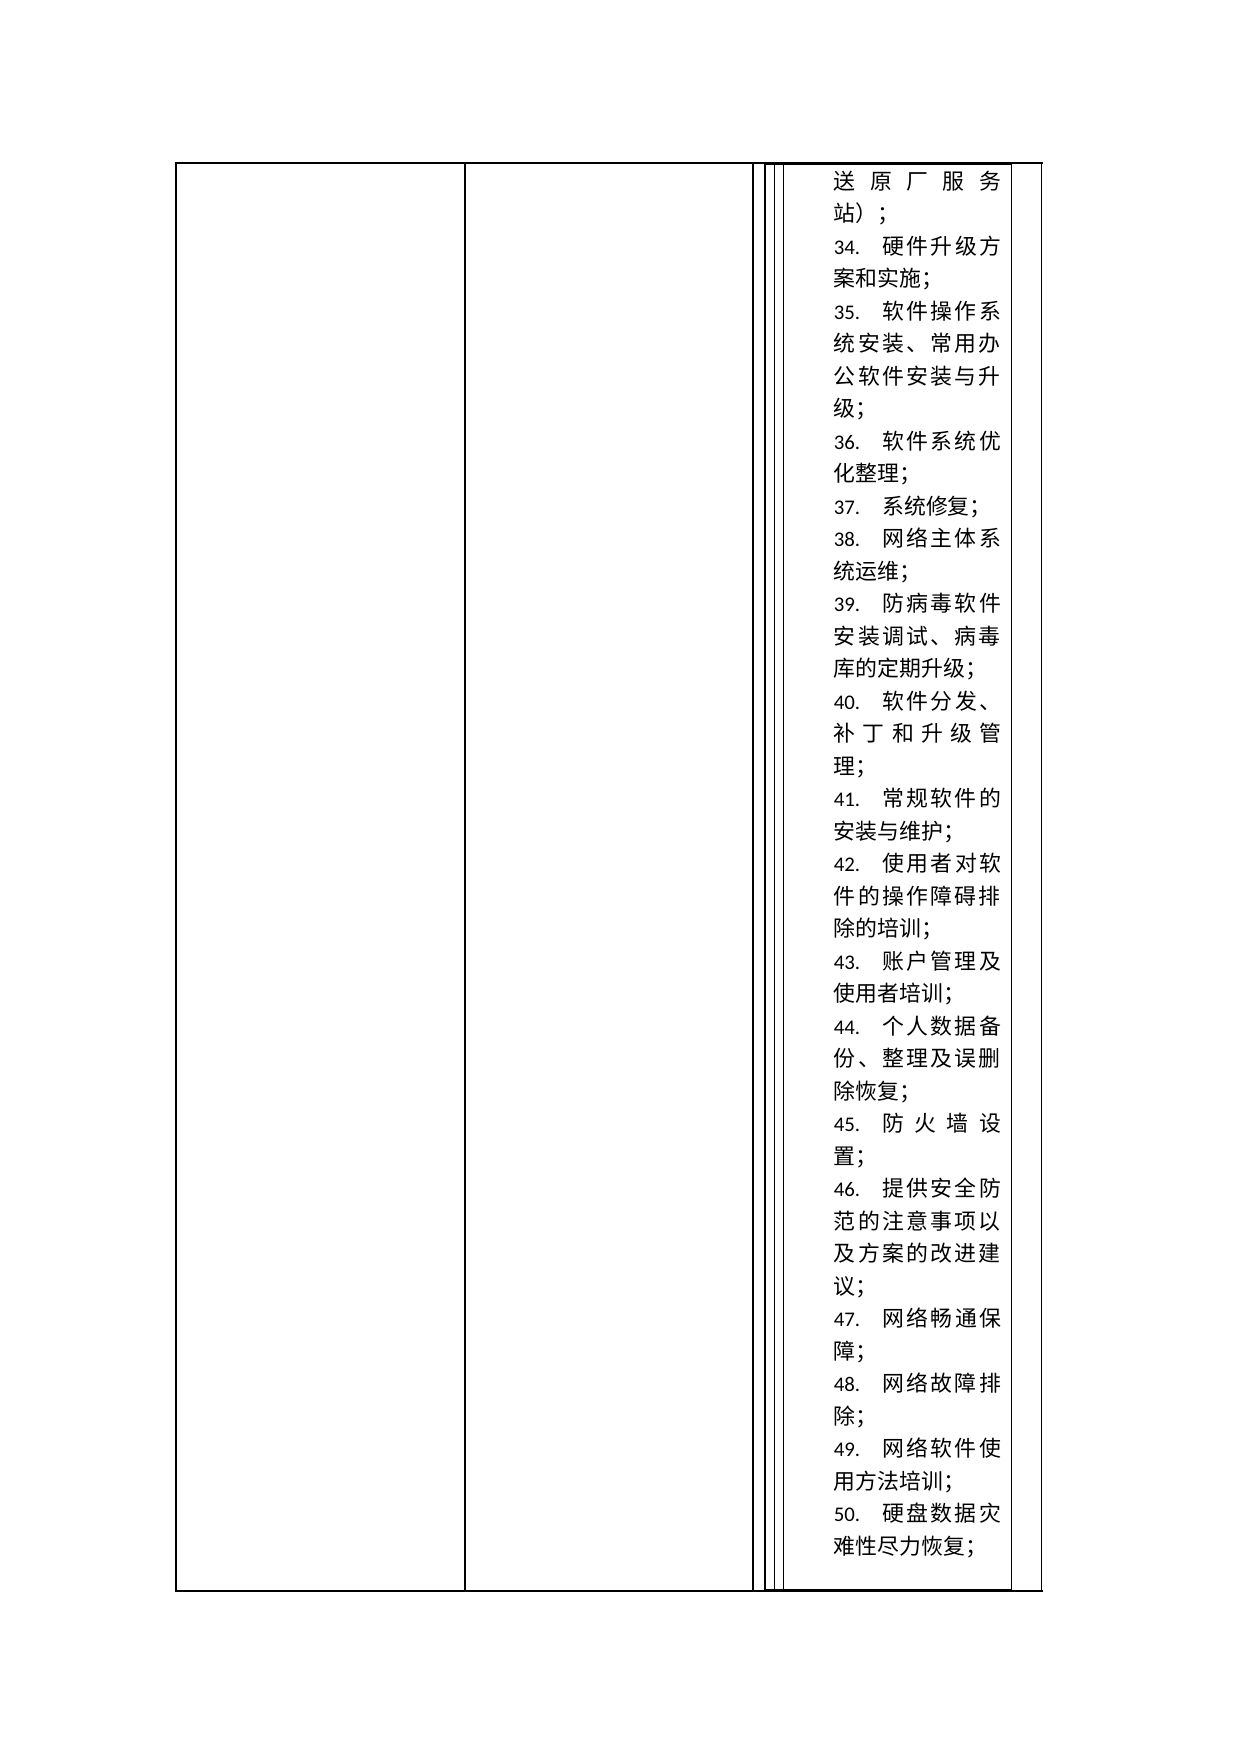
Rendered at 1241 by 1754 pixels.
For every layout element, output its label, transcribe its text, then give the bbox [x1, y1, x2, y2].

table_cell [1012, 164, 1041, 1590]
table_cell [766, 165, 774, 1589]
table_cell 1 [177, 164, 464, 1590]
table_cell [775, 165, 783, 1589]
table_cell [754, 164, 764, 1590]
table_cell [466, 164, 752, 1590]
table_cell [784, 165, 1011, 1589]
